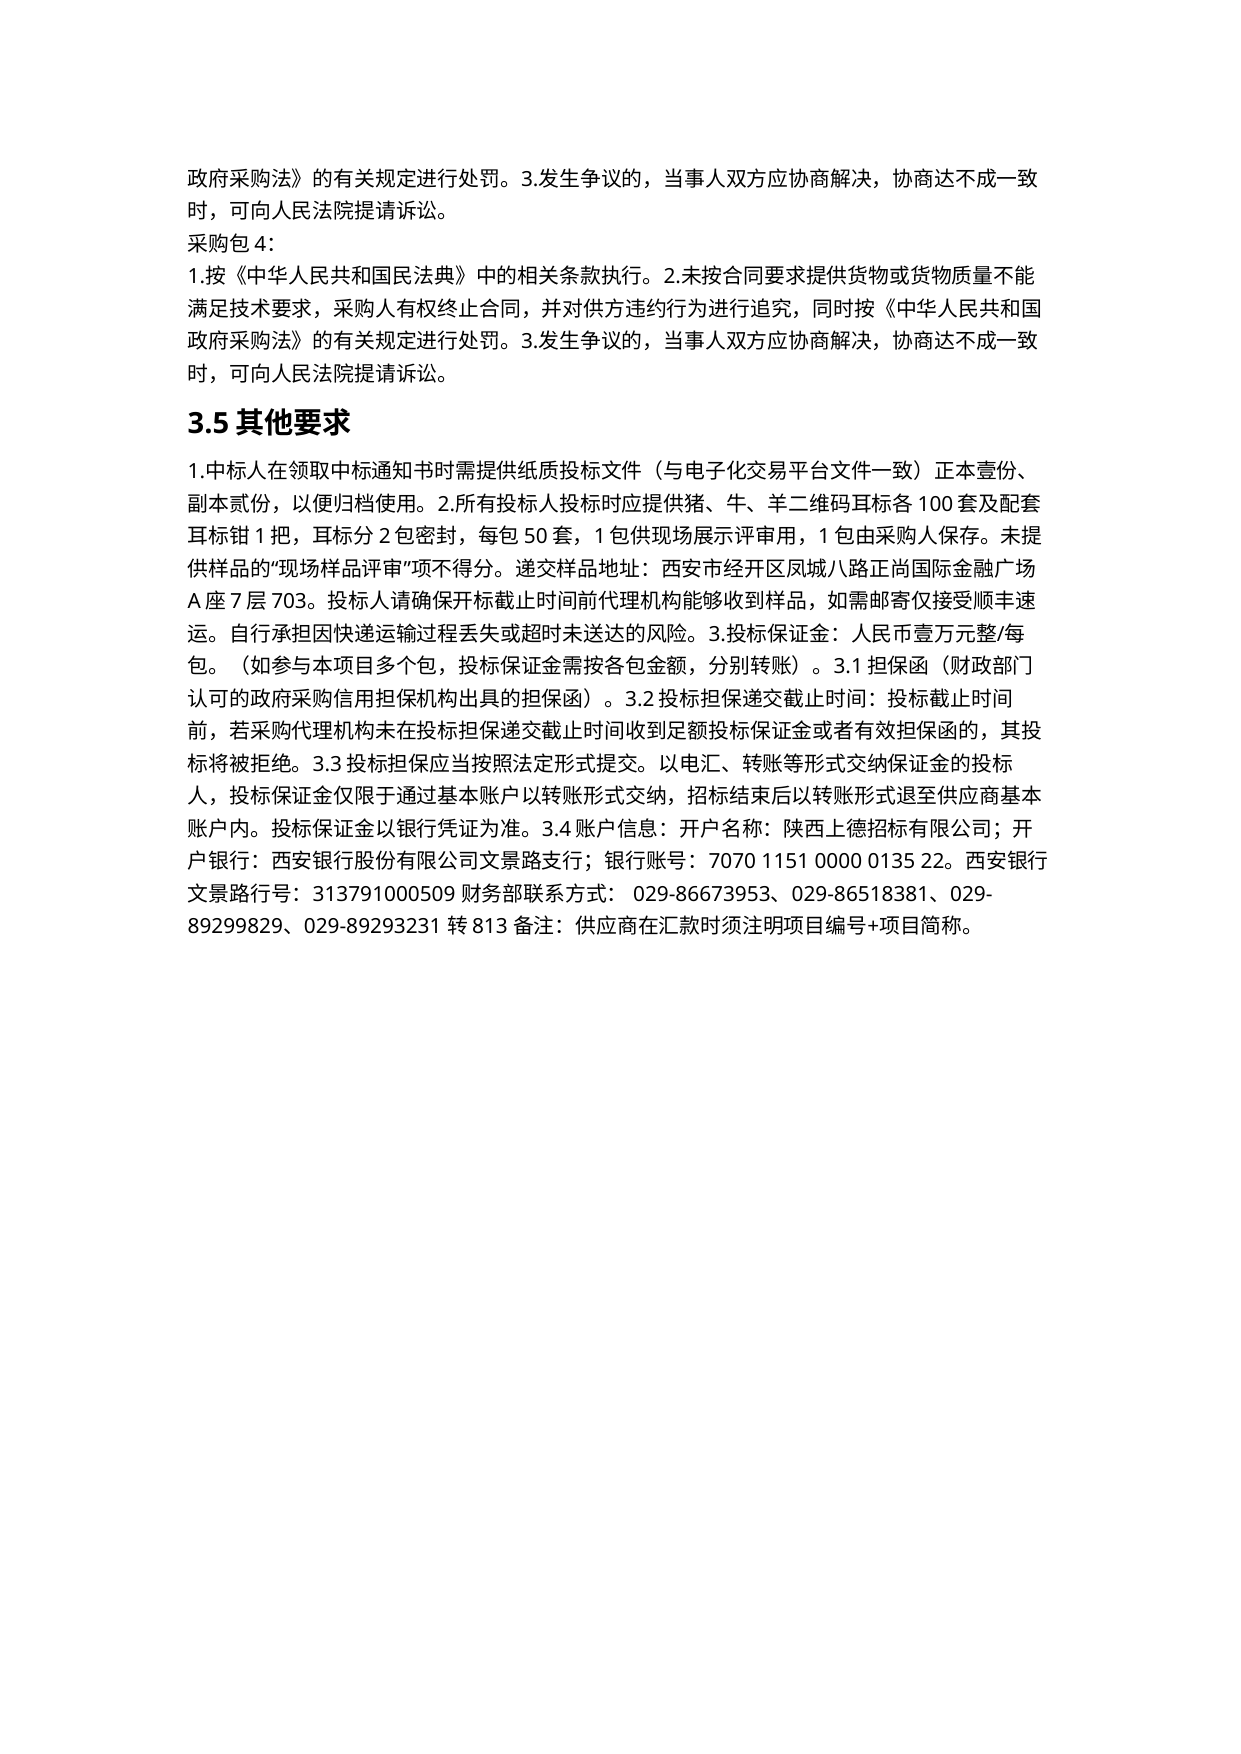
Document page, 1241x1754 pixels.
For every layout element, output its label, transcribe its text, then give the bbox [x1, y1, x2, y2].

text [187, 259, 1053, 389]
text 3.5其他要求 [187, 389, 1053, 454]
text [187, 162, 1053, 227]
text 1.中标人在领取中标通知书时需提供纸质投标文件（与电子化交易平台文件一致）正本壹份、副本贰份，以便归档使用。2.所有投标人投标时应提供猪、牛、羊二维码耳标各100套及配套耳标钳1把，耳标分2包密封，每包50套，1包供现场展示评审用，1包由采购人保存。未提供样品的“现场样品评审”项不得分。递交样品地址：西安市经开区凤城八路正尚国际金融广场A座7层703。投标人请确保开标截止时间前代理机构能够收到样品，如需邮寄仅接受顺丰速运。自行承担因快递运输过程丢失或超时未送达的风险。3.投标保证金：人民币壹万元整/每包。（如参与本项目多个包，投标保证金需按各包金额，分别转账）。3.1担保函（财政部门认可的政府采购信用担保机构出具的担保函）。3.2投标担保递交截止时间：投标截止时间前，若采购代理机构未在投标担保递交截止时间收到足额投标保证金或者有效担保函的，其投标将被拒绝。3.3投标担保应当按照法定形式提交。以电汇、转账等形式交纳保证金的投标人，投标保证金仅限于通过基本账户以转账形式交纳，招标结束后以转账形式退至供应商基本账户内。投标保证金以银行凭证为准。3.4账户信息：开户名称：陕西上德招标有限公司；开户银行：西安银行股份有限公司文景路支行；银行账号：7070 1151 0000 0135 22。西安银行文景路行号：313791000509 财务部联系方式： 029-86673953、029-86518381、029-89299829、029-89293231 转813 备注：供应商在汇款时须注明项目编号+项目简称。 [187, 454, 1053, 942]
text 采购包4： [187, 227, 1053, 259]
